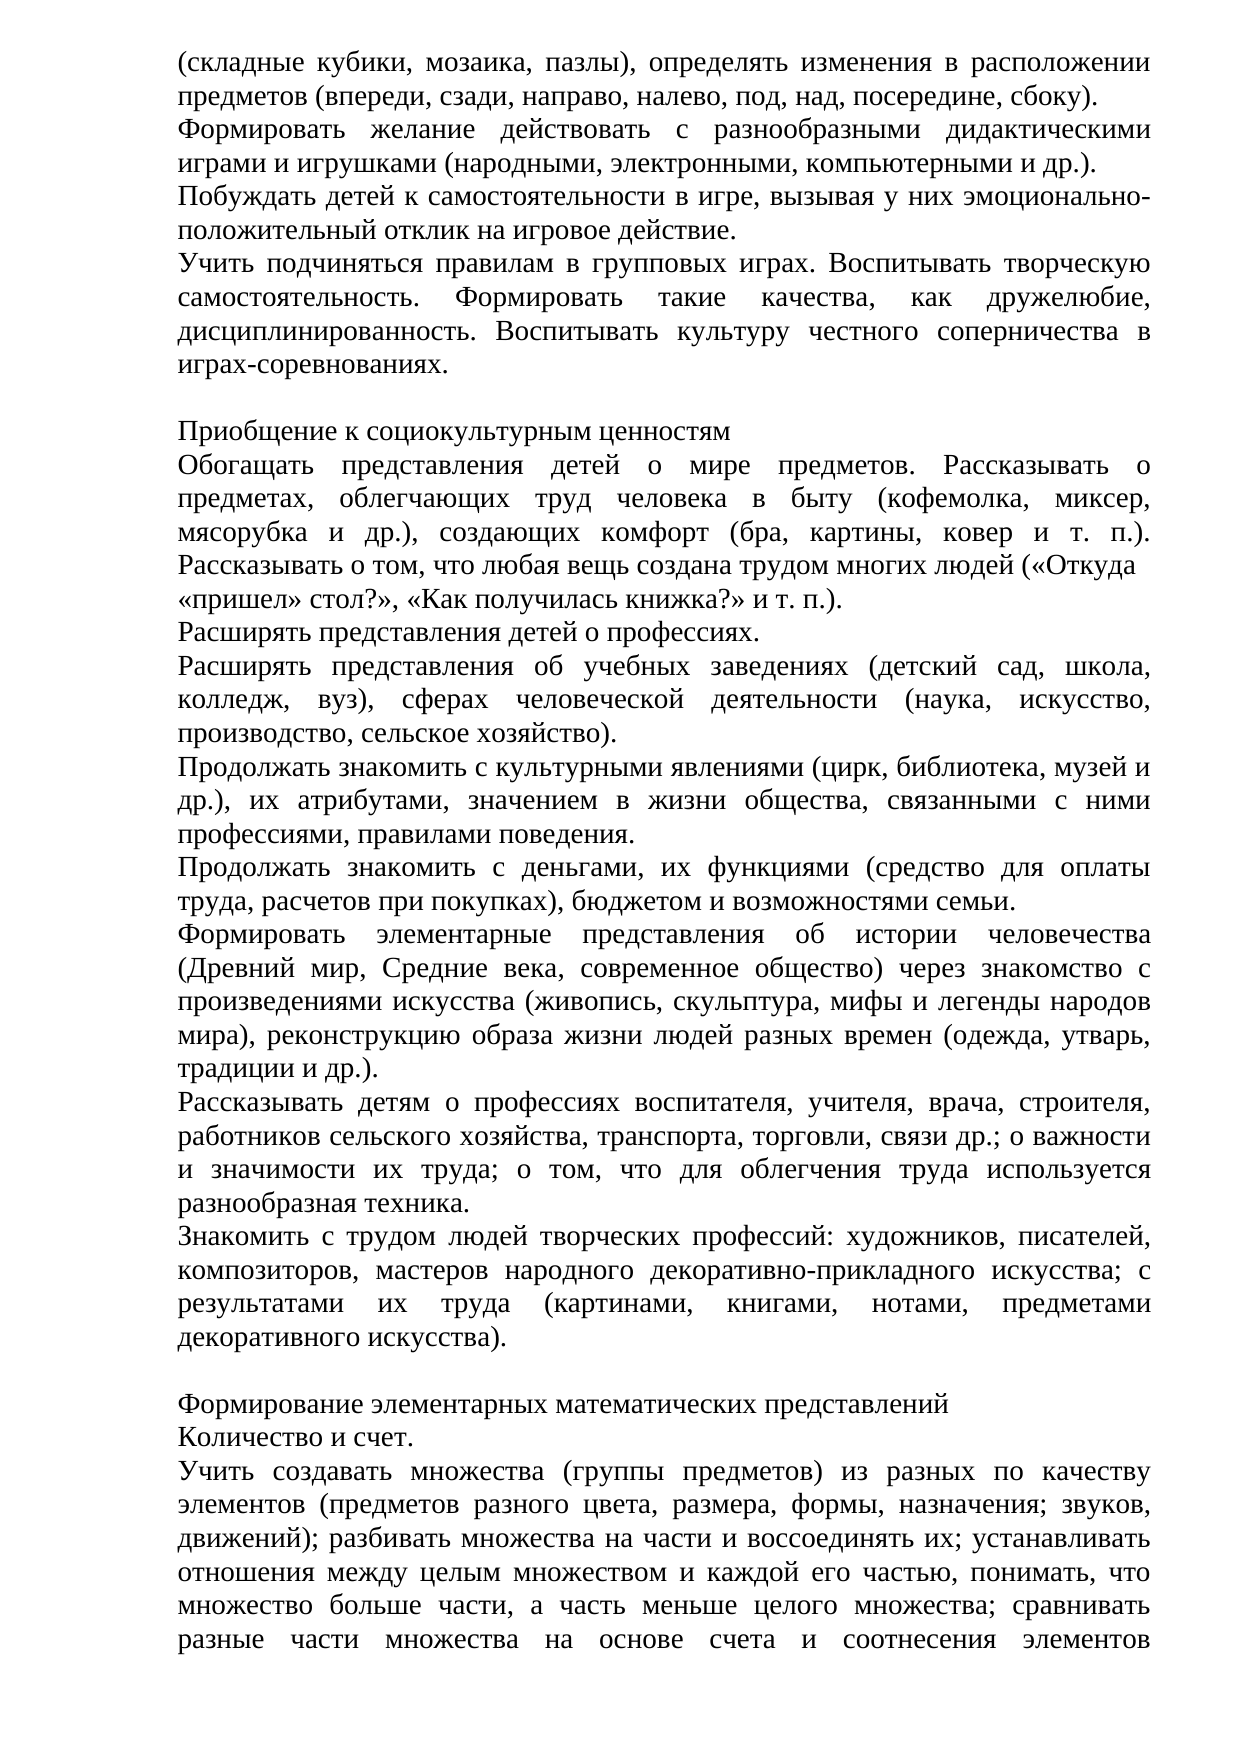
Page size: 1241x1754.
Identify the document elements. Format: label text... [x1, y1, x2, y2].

text Обогащать представления детей о мире предметов. Рассказывать о предметах, облегчающих труд человека в быту (кофемолка, миксер, мясорубка и др.), создающих комфорт (бра, картины, ковер и т. п.). Рассказывать о том, что любая вещь создана трудом многих людей («Откуда [177, 447, 1152, 581]
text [177, 1453, 1152, 1654]
text «пришел» стол?», «Как получилась книжка?» и т. п.). [177, 581, 1152, 614]
text Побуждать детей к самостоятельности в игре, вызывая у них эмоционально-положительный отклик на игровое действие. [177, 178, 1152, 246]
text Количество и счет. [177, 1419, 1152, 1453]
text Продолжать знакомить с деньгами, их функциями (средство для оплаты труда, расчетов при покупках), бюджетом и возможностями семьи. [177, 849, 1152, 916]
text Формировать элементарные представления об истории человечества (Древний мир, Средние века, современное общество) через знакомство с произведениями искусства (живопись, скульптура, мифы и легенды народов мира), реконструкцию образа жизни людей разных времен (одежда, утварь, традиции и др.). [177, 916, 1152, 1084]
text Рассказывать детям о профессиях воспитателя, учителя, врача, строителя, работников сельского хозяйства, транспорта, торговли, связи др.; о важности и значимости их труда; о том, что для облегчения труда используется разнообразная техника. [177, 1084, 1152, 1218]
text Учить подчиняться правилам в групповых играх. Воспитывать творческую самостоятельность. Формировать такие качества, как дружелюбие, дисциплинированность. Воспитывать культуру честного соперничества в играх-соревнованиях. [177, 246, 1152, 380]
text Расширять представления об учебных заведениях (детский сад, школа, колледж, вуз), сферах человеческой деятельности (наука, искусство, производство, сельское хозяйство). [177, 648, 1152, 749]
text Приобщение к социокультурным ценностям [177, 413, 1152, 447]
text Формирование элементарных математических представлений [177, 1386, 1152, 1419]
text Знакомить с трудом людей творческих профессий: художников, писателей, композиторов, мастеров народного декоративно-прикладного искусства; с результатами их труда (картинами, книгами, нотами, предметами декоративного искусства). [177, 1218, 1152, 1352]
text Формировать желание действовать с разнообразными дидактическими играми и игрушками (народными, электронными, компьютерными и др.). [177, 111, 1152, 178]
text Расширять представления детей о профессиях. [177, 614, 1152, 648]
text Продолжать знакомить с культурными явлениями (цирк, библиотека, музей и др.), их атрибутами, значением в жизни общества, связанными с ними профессиями, правилами поведения. [177, 749, 1152, 849]
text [177, 44, 1152, 111]
